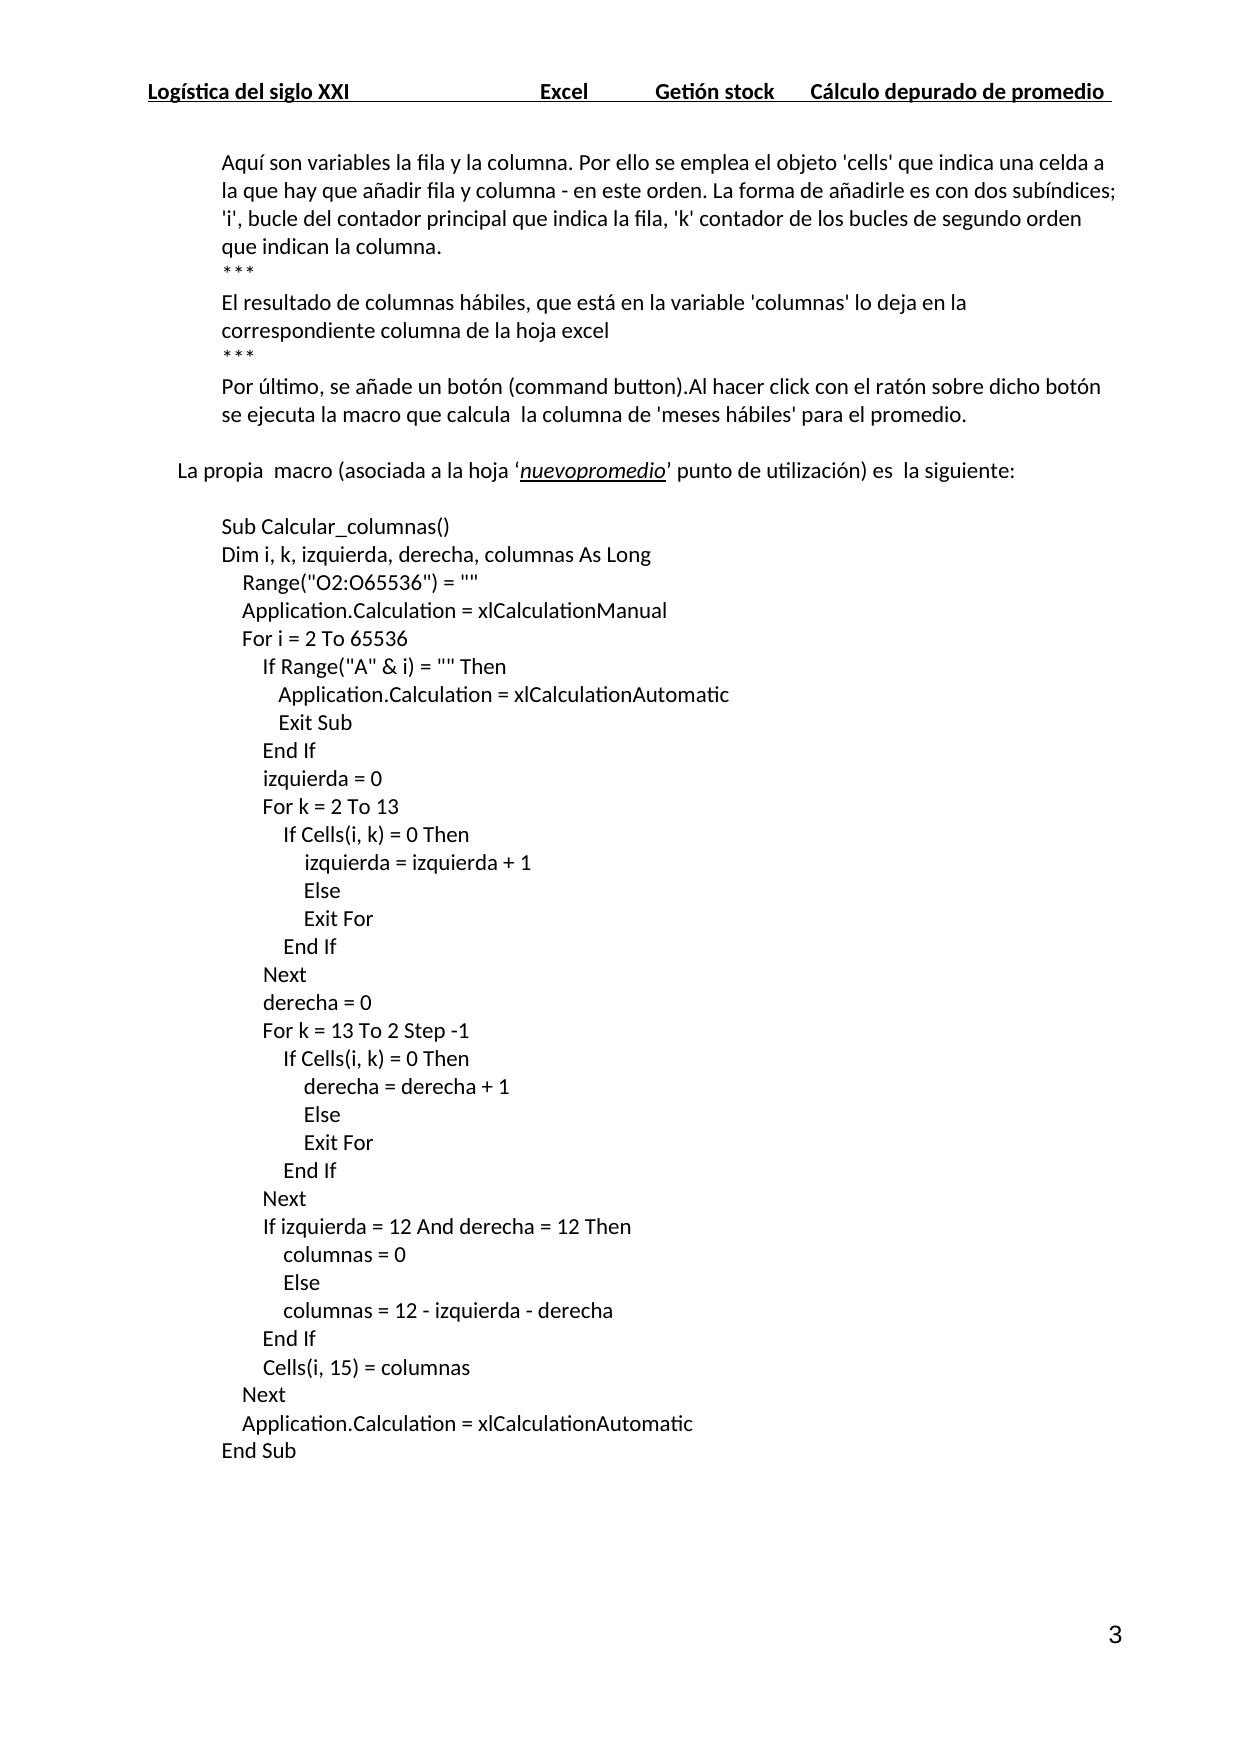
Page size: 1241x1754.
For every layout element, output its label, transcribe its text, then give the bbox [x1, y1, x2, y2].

text Next [221, 1381, 1122, 1409]
text Else [221, 876, 1122, 904]
text For i = 2 To 65536 [221, 624, 1122, 652]
text Range("O2:O65536") = "" [221, 568, 1122, 596]
text Application.Calculation = xlCalculationManual [221, 596, 1122, 624]
text If izquierda = 12 And derecha = 12 Then [221, 1212, 1122, 1241]
text If Range("A" & i) = "" Then [221, 652, 1122, 680]
text Application.Calculation = xlCalculationAutomatic [221, 1409, 1122, 1437]
text Else [221, 1268, 1122, 1297]
text Next [221, 960, 1122, 988]
text *** [221, 344, 1122, 372]
text End If [221, 1156, 1122, 1184]
text El resultado de columnas hábiles, que está en la variable 'columnas' lo deja en la correspondiente columna de la hoja excel [221, 288, 1122, 344]
text Application.Calculation = xlCalculationAutomatic [221, 680, 1122, 708]
text If Cells(i, k) = 0 Then [221, 1044, 1122, 1072]
text Next [221, 1184, 1122, 1212]
text derecha = derecha + 1 [221, 1072, 1122, 1100]
text *** [221, 260, 1122, 288]
text Dim i, k, izquierda, derecha, columnas As Long [221, 540, 1122, 568]
text izquierda = 0 [221, 764, 1122, 792]
text End If [221, 1324, 1122, 1353]
text Aquí son variables la fila y la columna. Por ello se emplea el objeto 'cells' que indica una celda a la que hay que añadir fila y columna - en este orden. La forma de añadirle es con dos subíndices; 'i', bucle del contador principal que indica la fila, 'k' contador de los bucles de segundo orden que indican la columna. [221, 148, 1122, 260]
text If Cells(i, k) = 0 Then [221, 820, 1122, 848]
text End If [221, 932, 1122, 960]
text Exit Sub [221, 708, 1122, 736]
text For k = 13 To 2 Step -1 [221, 1016, 1122, 1044]
text columnas = 12 - izquierda - derecha [221, 1297, 1122, 1324]
text End If [221, 736, 1122, 764]
text Por último, se añade un botón (command button).Al hacer click con el ratón sobre dicho botón se ejecuta la macro que calcula la columna de 'meses hábiles' para el promedio. [221, 372, 1122, 428]
text Cells(i, 15) = columnas [221, 1353, 1122, 1381]
text izquierda = izquierda + 1 [221, 848, 1122, 876]
text Exit For [221, 904, 1122, 932]
text La propia macro (asociada a la hoja ‘nuevopromedio’ punto de utilización) es la siguiente: [177, 456, 1122, 484]
text End Sub [221, 1437, 1122, 1465]
text Exit For [221, 1128, 1122, 1156]
text Else [221, 1100, 1122, 1128]
text columnas = 0 [221, 1241, 1122, 1268]
text Sub Calcular_columnas() [221, 512, 1122, 540]
text For k = 2 To 13 [221, 792, 1122, 820]
text derecha = 0 [221, 988, 1122, 1016]
